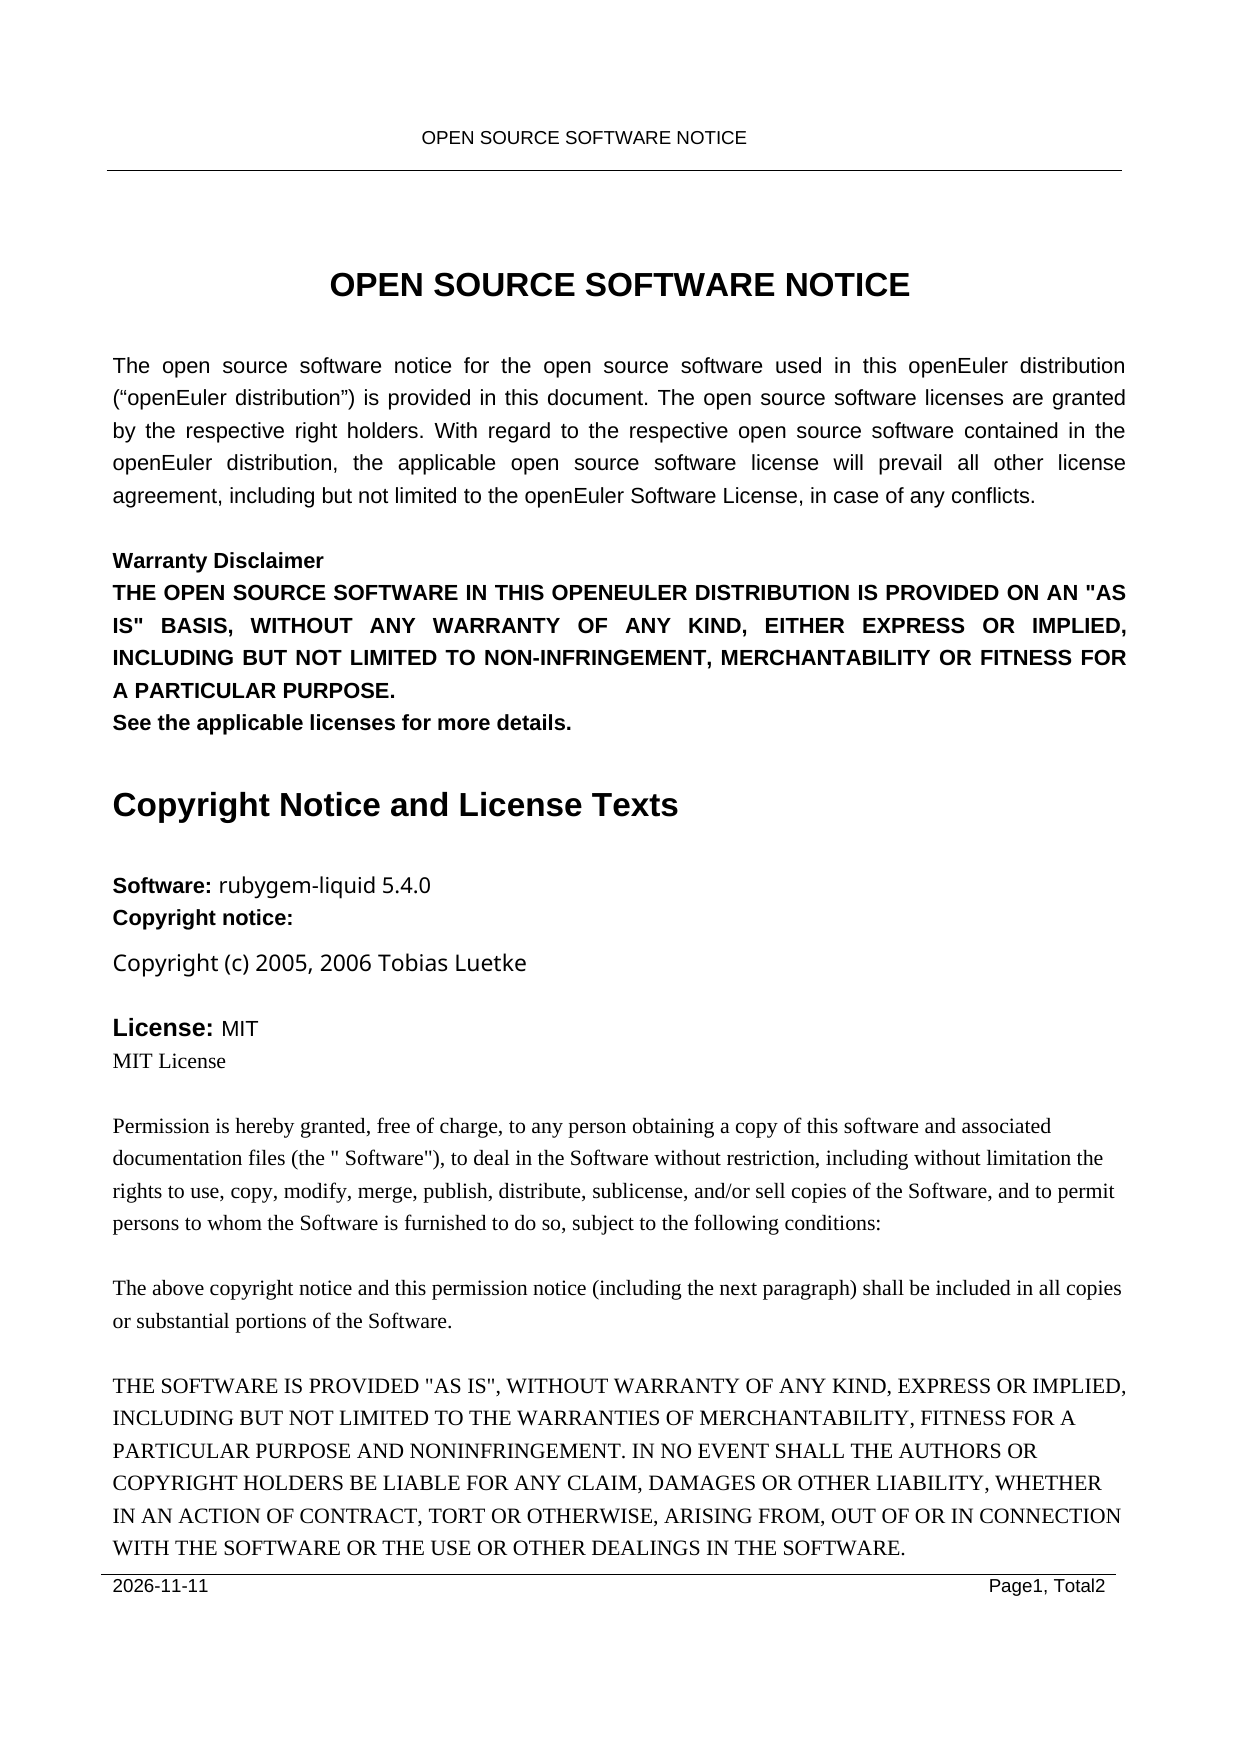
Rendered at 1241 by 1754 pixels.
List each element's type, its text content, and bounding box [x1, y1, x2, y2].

text OPEN SOURCE SOFTWARE NOTICE [112, 251, 1128, 316]
title Software: rubygem-liquid 5.4.0 [112, 869, 1128, 901]
text Copyright Notice and License Texts [112, 771, 1128, 836]
text THE OPEN SOURCE SOFTWARE IN THIS OPENEULER DISTRIBUTION IS PROVIDED ON AN "AS IS" BASIS, WITHOUT ANY WARRANTY OF ANY KIND, EITHER EXPRESS OR IMPLIED, INCLUDING BUT NOT LIMITED TO NON-INFRINGEMENT, MERCHANTABILITY OR FITNESS FOR A PARTICULAR PURPOSE. See the applicable licenses for more details. [112, 576, 1128, 739]
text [112, 1044, 1128, 1564]
text Copyright (c) 2005, 2006 Tobias Luetke [112, 947, 1128, 1012]
text The open source software notice for the open source software used in this openEuler distribution (“openEuler distribution”) is provided in this document. The open source software licenses are granted by the respective right holders. With regard to the respective open source software contained in the openEuler distribution, the applicable open source software license will prevail all other license agreement, including but not limited to the openEuler Software License, in case of any conflicts. [112, 349, 1128, 511]
text License: MIT [112, 1012, 1128, 1044]
text Warranty Disclaimer [112, 544, 1128, 576]
text Copyright notice: [112, 901, 1128, 934]
